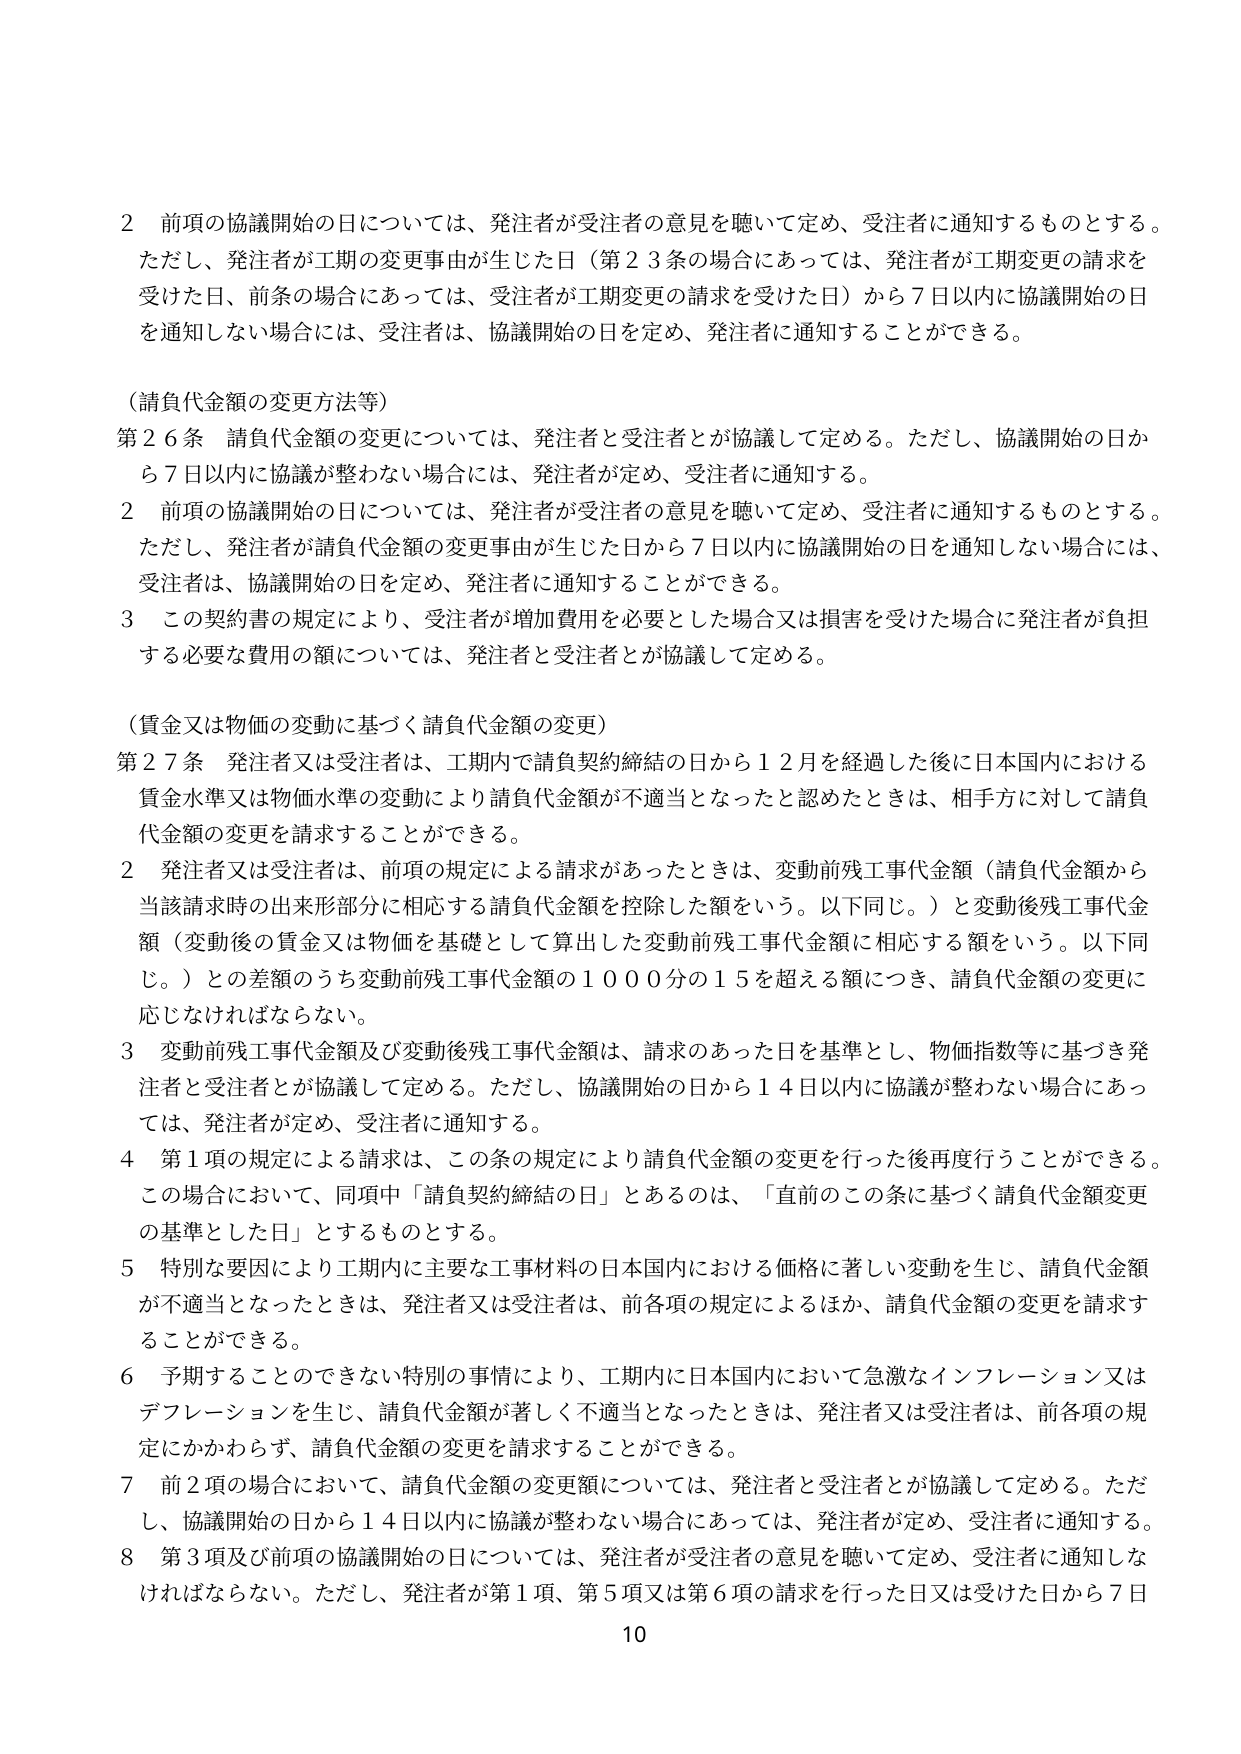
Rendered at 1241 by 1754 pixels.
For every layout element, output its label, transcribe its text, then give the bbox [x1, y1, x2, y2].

text ２ 発注者又は受注者は、前項の規定による請求があったときは、変動前残工事代金額（請負代金額から当該請求時の出来形部分に相応する請負代金額を控除した額をいう。以下同じ。）と変動後残工事代金額（変動後の賃金又は物価を基礎として算出した変動前残工事代金額に相応する額をいう。以下同じ。）との差額のうち変動前残工事代金額の１０００分の１５を超える額につき、請負代金額の変更に応じなければならない。 [116, 853, 1152, 1029]
text ５ 特別な要因により工期内に主要な工事材料の日本国内における価格に著しい変動を生じ、請負代金額が不適当となったときは、発注者又は受注者は、前各項の規定によるほか、請負代金額の変更を請求することができる。 [116, 1251, 1152, 1355]
text （請負代金額の変更方法等） [116, 385, 1152, 417]
text ７ 前２項の場合において、請負代金額の変更額については、発注者と受注者とが協議して定める。ただし、協議開始の日から１４日以内に協議が整わない場合にあっては、発注者が定め、受注者に通知する。 [116, 1468, 1152, 1535]
text ６ 予期することのできない特別の事情により、工期内に日本国内において急激なインフレーション又はデフレーションを生じ、請負代金額が著しく不適当となったときは、発注者又は受注者は、前各項の規定にかかわらず、請負代金額の変更を請求することができる。 [116, 1359, 1152, 1463]
text 第２７条 発注者又は受注者は、工期内で請負契約締結の日から１２月を経過した後に日本国内における賃金水準又は物価水準の変動により請負代金額が不適当となったと認めたときは、相手方に対して請負代金額の変更を請求することができる。 [116, 745, 1152, 849]
text ３ 変動前残工事代金額及び変動後残工事代金額は、請求のあった日を基準とし、物価指数等に基づき発注者と受注者とが協議して定める。ただし、協議開始の日から１４日以内に協議が整わない場合にあっては、発注者が定め、受注者に通知する。 [116, 1034, 1152, 1138]
text ４ 第１項の規定による請求は、この条の規定により請負代金額の変更を行った後再度行うことができる。この場合において、同項中「請負契約締結の日」とあるのは、「直前のこの条に基づく請負代金額変更の基準とした日」とするものとする。 [116, 1142, 1152, 1246]
text ２ 前項の協議開始の日については、発注者が受注者の意見を聴いて定め、受注者に通知するものとする。ただし、発注者が請負代金額の変更事由が生じた日から７日以内に協議開始の日を通知しない場合には、受注者は、協議開始の日を定め、発注者に通知することができる。 [116, 494, 1152, 598]
text 第２６条 請負代金額の変更については、発注者と受注者とが協議して定める。ただし、協議開始の日から７日以内に協議が整わない場合には、発注者が定め、受注者に通知する。 [116, 422, 1152, 489]
text ３ この契約書の規定により、受注者が増加費用を必要とした場合又は損害を受けた場合に発注者が負担する必要な費用の額については、発注者と受注者とが協議して定める。 [116, 602, 1152, 670]
text （賃金又は物価の変動に基づく請負代金額の変更） [116, 709, 1152, 740]
text ２ 前項の協議開始の日については、発注者が受注者の意見を聴いて定め、受注者に通知するものとする。ただし、発注者が工期の変更事由が生じた日（第２３条の場合にあっては、発注者が工期変更の請求を受けた日、前条の場合にあっては、受注者が工期変更の請求を受けた日）から７日以内に協議開始の日を通知しない場合には、受注者は、協議開始の日を定め、発注者に通知することができる。 [116, 207, 1152, 347]
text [116, 1540, 1152, 1608]
